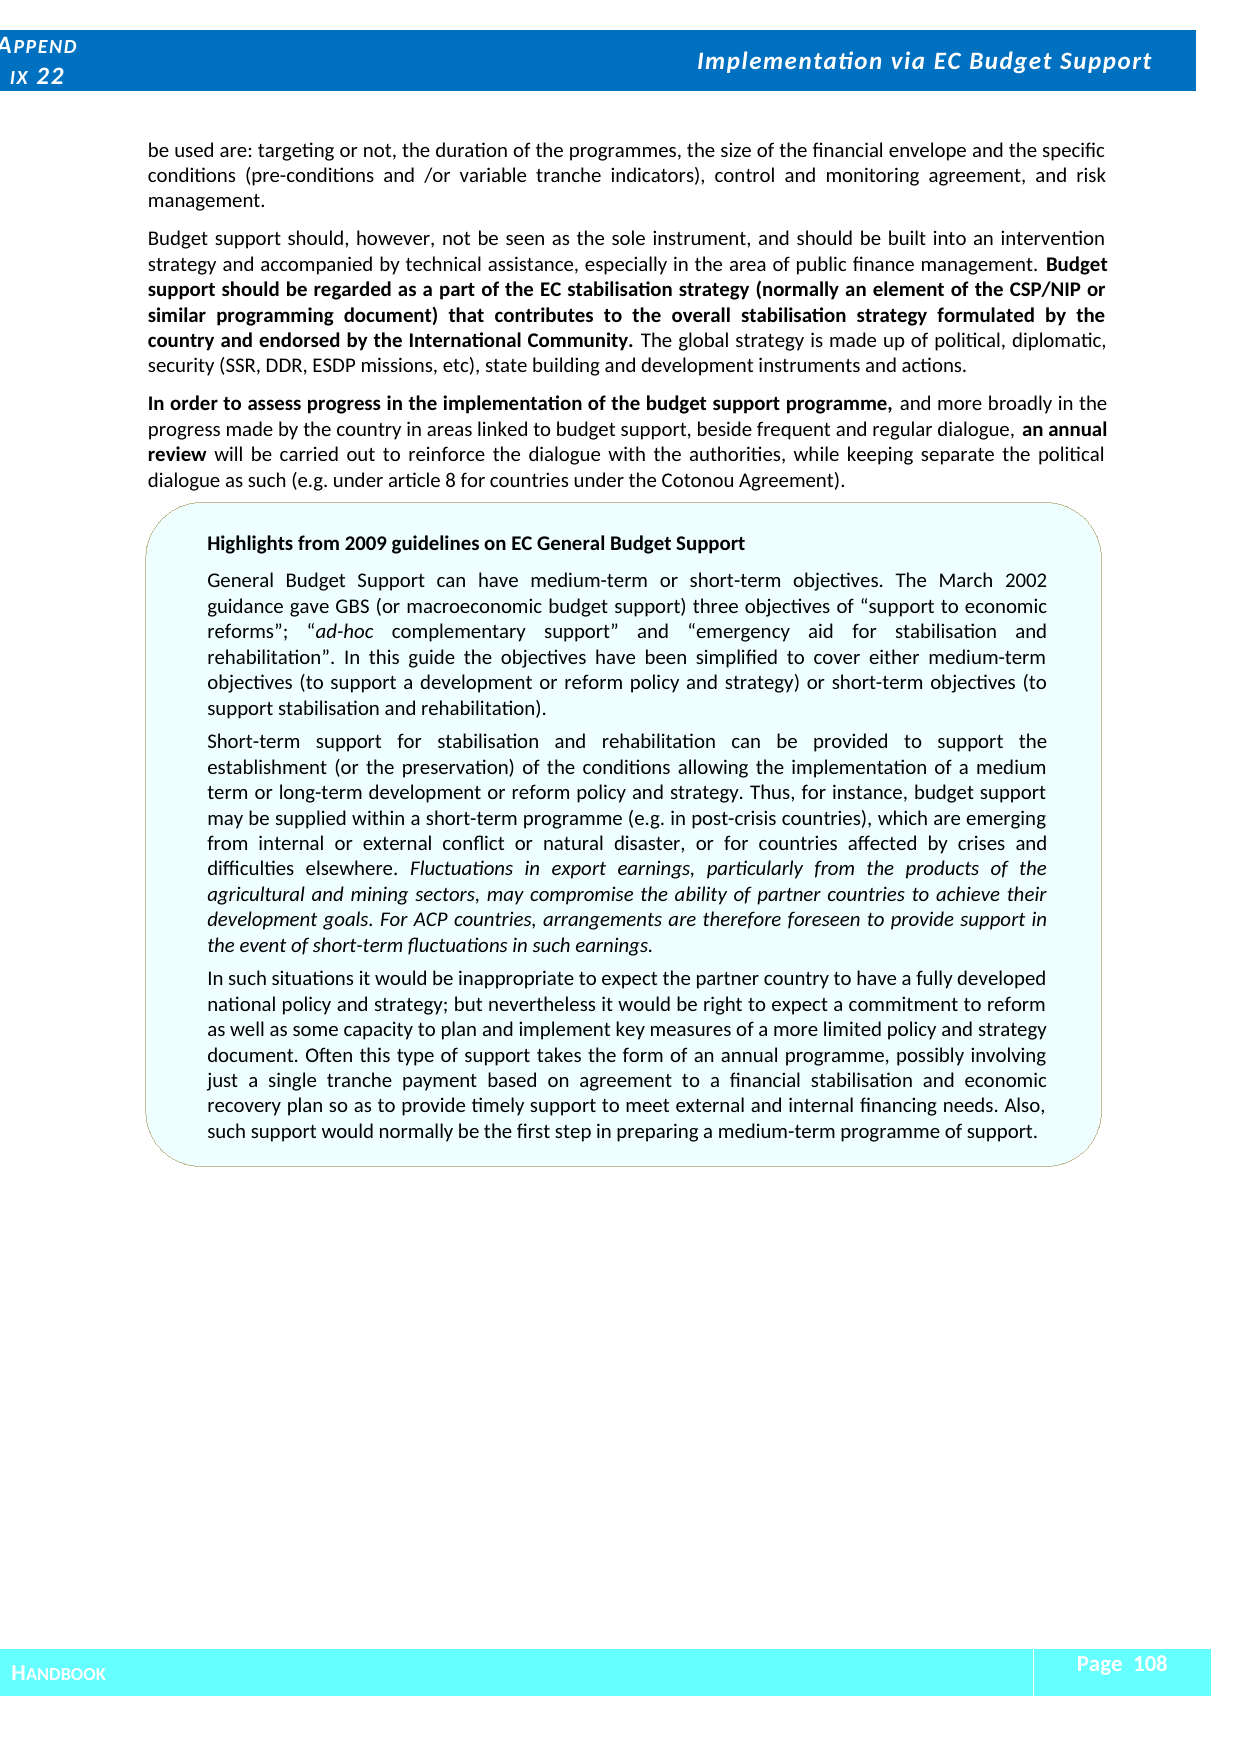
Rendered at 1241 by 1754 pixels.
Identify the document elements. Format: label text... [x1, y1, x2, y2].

text In order to assess progress in the implementation of the budget support programme, and more broadly in the progress made by the country in areas linked to budget support, beside frequent and regular dialogue, an annual review will be carried out to reinforce the dialogue with the authorities, while keeping separate the political dialogue as such (e.g. under article 8 for countries under the Cotonou Agreement). [148, 391, 1107, 492]
table_header Highlights from 2009 guidelines on EC General Budget Support General Budget Support can have medium-term or short-term objectives. The March 2002 guidance gave GBS (or macroeconomic budget support) three objectives of “support to economic reforms”; “ad-hoc complementary support” and “emergency aid for stabilisation and rehabilitation”. In this guide the objectives have been simplified to cover either medium-term objectives (to support a development or reform policy and strategy) or short-term objectives (to support stabilisation and rehabilitation). Short-term support for stabilisation and rehabilitation can be provided to support the establishment (or the preservation) of the conditions allowing the implementation of a medium term or long-term development or reform policy and strategy. Thus, for instance, budget support may be supplied within a short-term programme (e.g. in post-crisis countries), which are emerging from internal or external conflict or natural disaster, or for countries affected by crises and difficulties elsewhere. Fluctuations in export earnings, particularly from the products of the agricultural and mining sectors, may compromise the ability of partner countries to achieve their development goals. For ACP countries, arrangements are therefore foreseen to provide support in the event of short-term fluctuations in such earnings. In such situations it would be inappropriate to expect the partner country to have a fully developed national policy and strategy; but nevertheless it would be right to expect a commitment to reform as well as some capacity to plan and implement key measures of a more limited policy and strategy document. Often this type of support takes the form of an annual programme, possibly involving just a single tranche payment based on agreement to a financial stabilisation and economic recovery plan so as to provide timely support to meet external and internal financing needs. Also, such support would normally be the first step in preparing a medium-term programme of support. [196, 530, 1059, 1152]
text Budget support should, however, not be seen as the sole instrument, and should be built into an intervention strategy and accompanied by technical assistance, especially in the area of public finance management. Budget support should be regarded as a part of the EC stabilisation strategy (normally an element of the CSP/NIP or similar programming document) that contributes to the overall stabilisation strategy formulated by the country and endorsed by the International Community. The global strategy is made up of political, diplomatic, security (SSR, DDR, ESDP missions, etc), state building and development instruments and actions. [148, 226, 1107, 378]
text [148, 137, 1107, 213]
